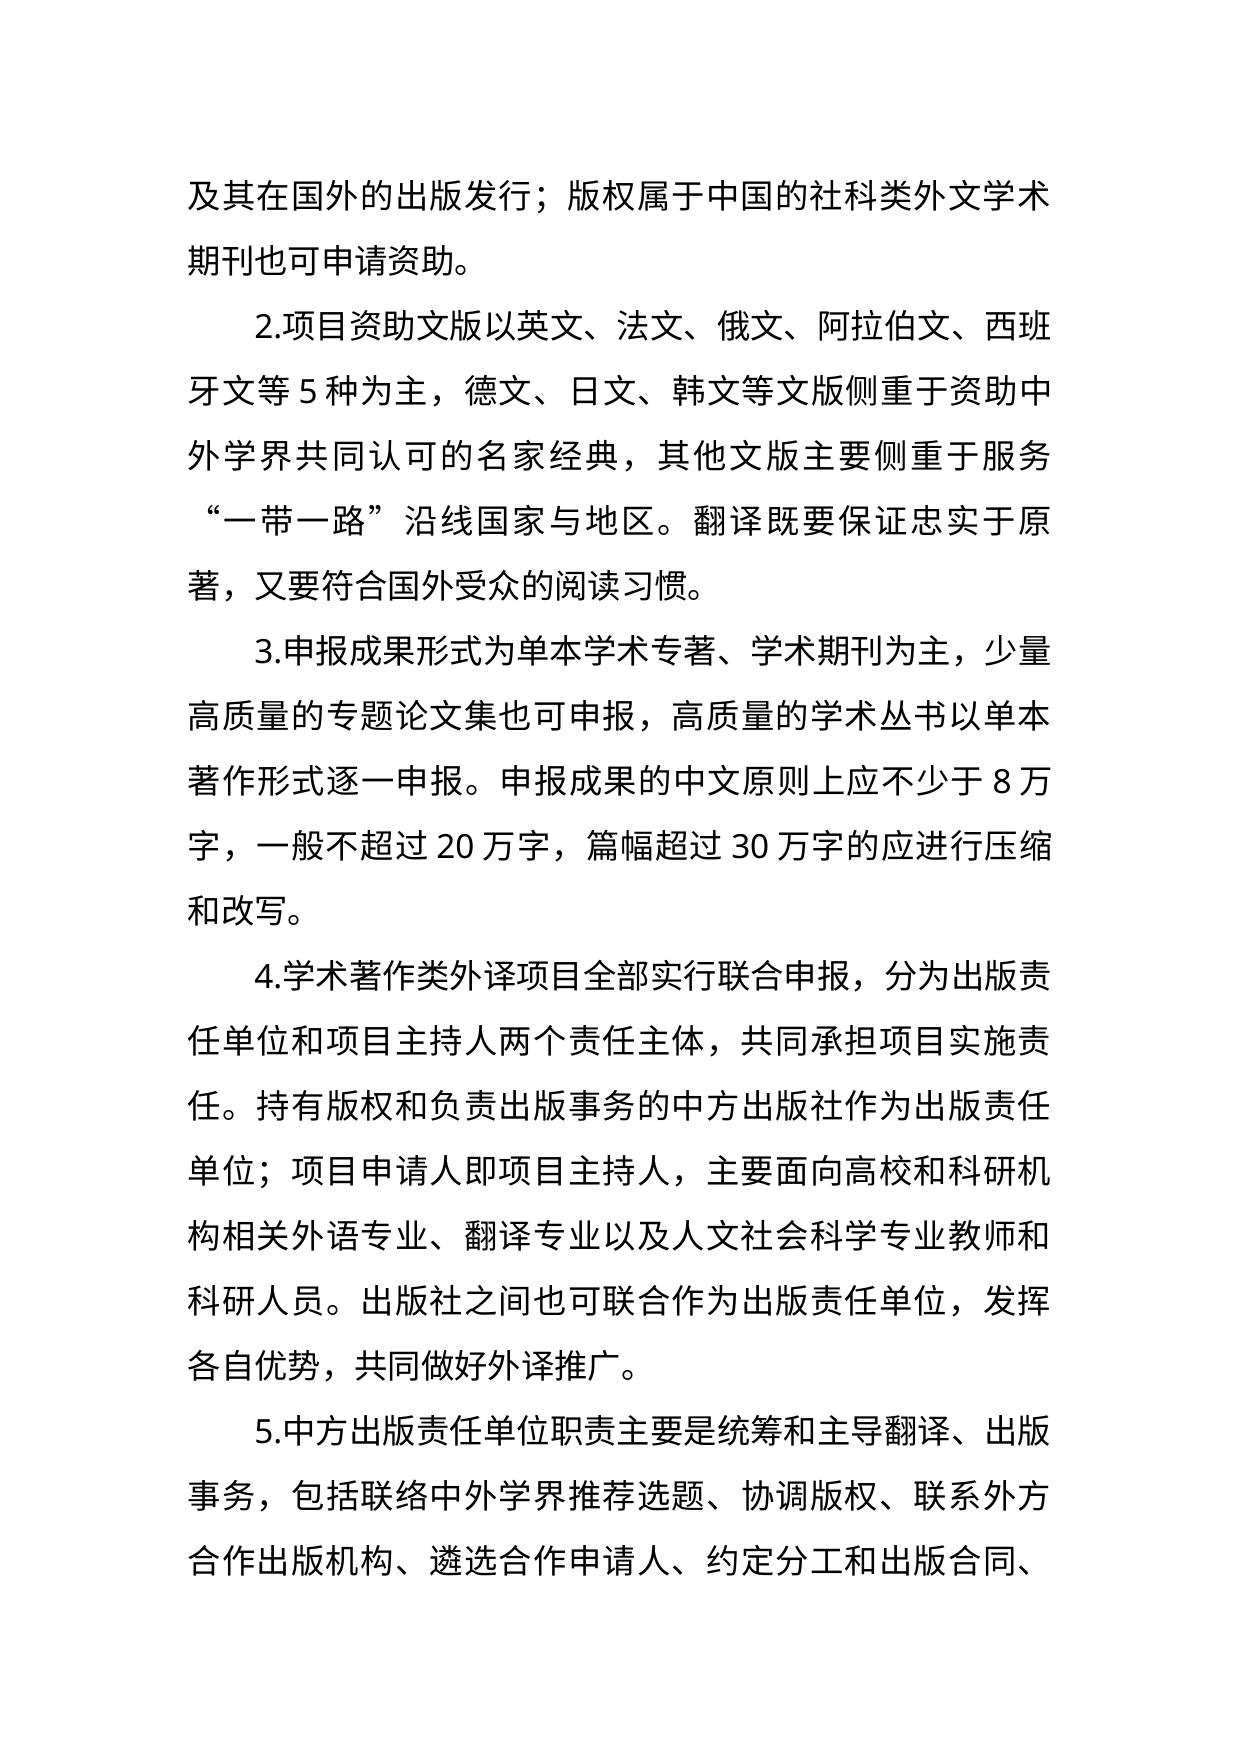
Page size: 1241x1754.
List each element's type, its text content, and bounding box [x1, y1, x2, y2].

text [187, 1397, 1053, 1592]
text 2.项目资助文版以英文、法文、俄文、阿拉伯文、西班牙文等5种为主，德文、日文、韩文等文版侧重于资助中外学界共同认可的名家经典，其他文版主要侧重于服务“一带一路”沿线国家与地区。翻译既要保证忠实于原著，又要符合国外受众的阅读习惯。 [187, 292, 1053, 617]
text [187, 162, 1053, 292]
text 4.学术著作类外译项目全部实行联合申报，分为出版责任单位和项目主持人两个责任主体，共同承担项目实施责任。持有版权和负责出版事务的中方出版社作为出版责任单位；项目申请人即项目主持人，主要面向高校和科研机构相关外语专业、翻译专业以及人文社会科学专业教师和科研人员。出版社之间也可联合作为出版责任单位，发挥各自优势，共同做好外译推广。 [187, 942, 1053, 1397]
text 3.申报成果形式为单本学术专著、学术期刊为主，少量高质量的专题论文集也可申报，高质量的学术丛书以单本著作形式逐一申报。申报成果的中文原则上应不少于8万字，一般不超过20万字，篇幅超过30万字的应进行压缩和改写。 [187, 617, 1053, 942]
